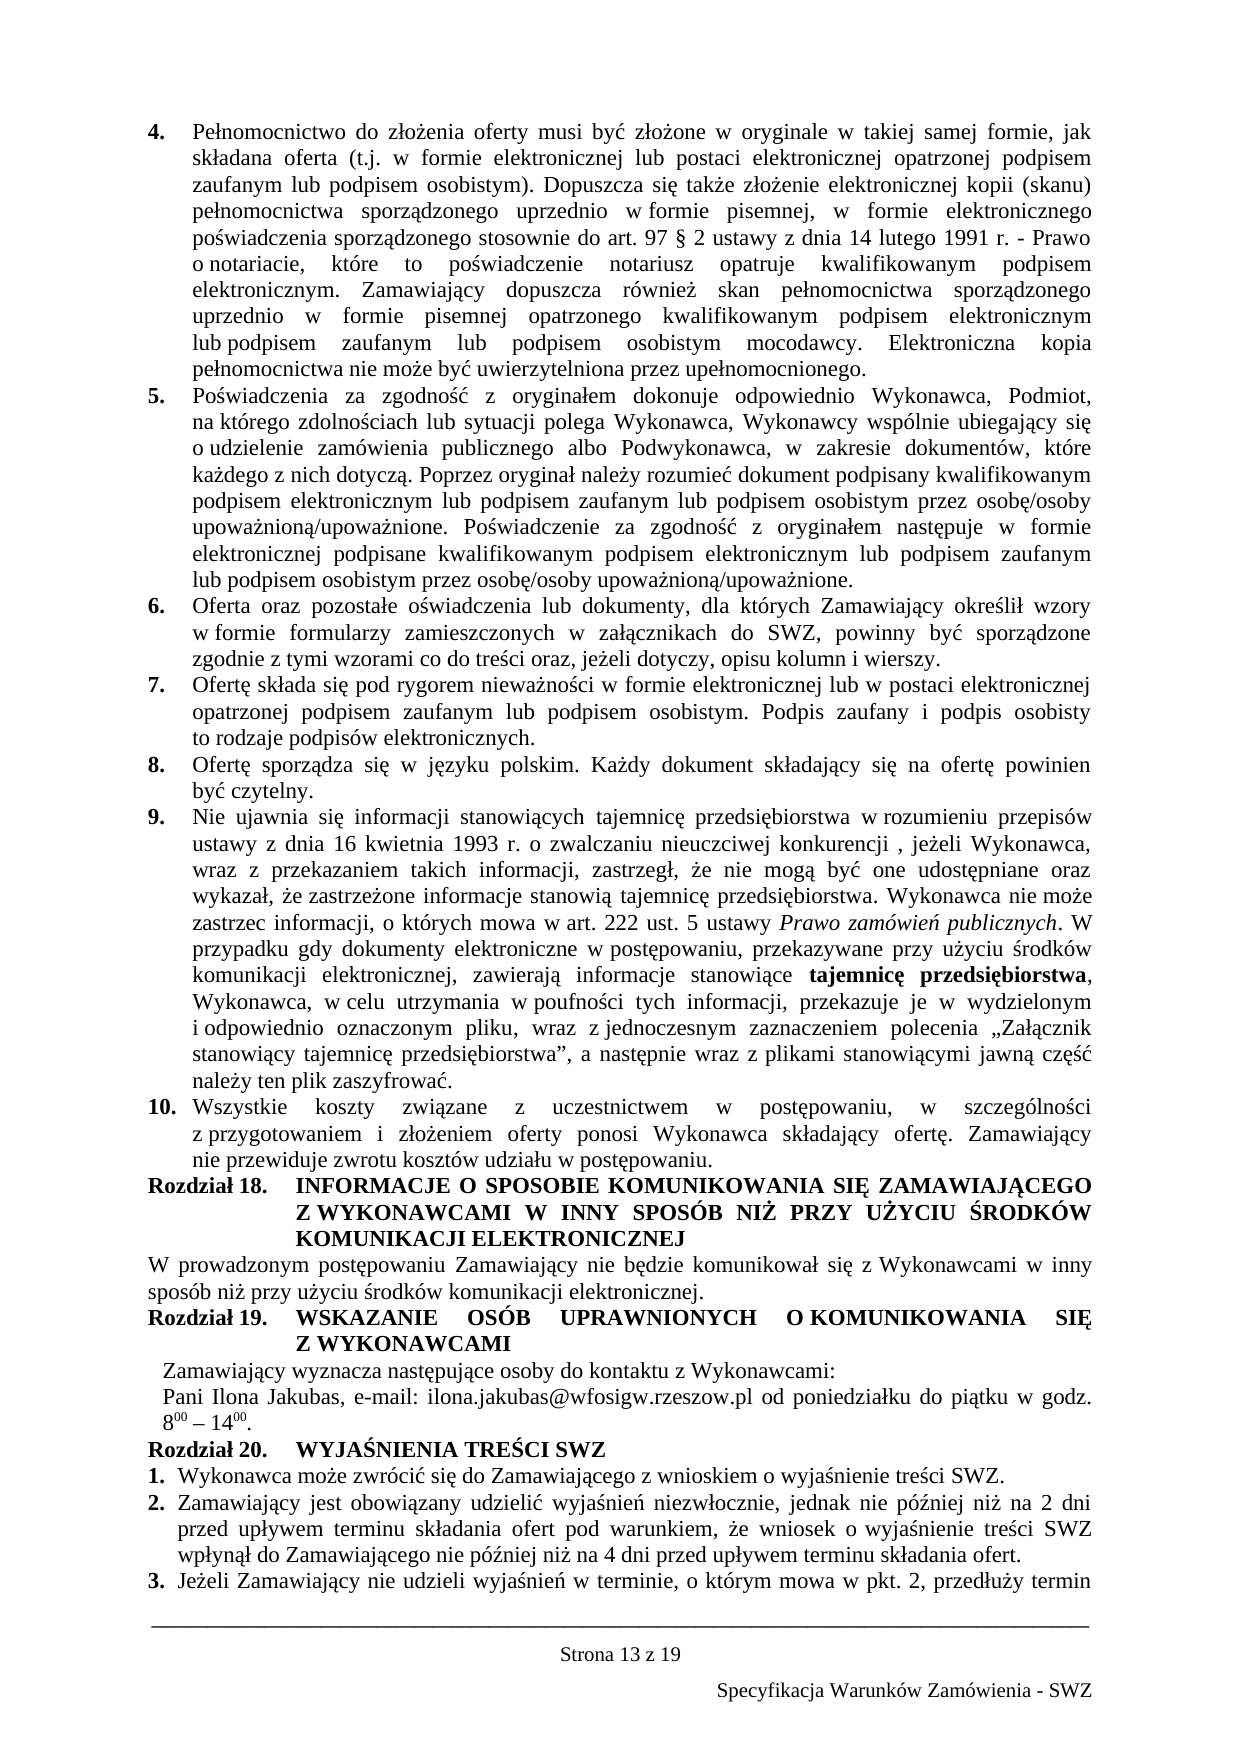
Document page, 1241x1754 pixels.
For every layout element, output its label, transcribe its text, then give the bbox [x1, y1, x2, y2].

list Poświadczenia za zgodność z oryginałem dokonuje odpowiednio Wykonawca, Podmiot, na którego zdolnościach lub sytuacji polega Wykonawca, Wykonawcy wspólnie ubiegający się o udzielenie zamówienia publicznego albo Podwykonawca, w zakresie dokumentów, które każdego z nich dotyczą. Poprzez oryginał należy rozumieć dokument podpisany kwalifikowanym podpisem elektronicznym lub podpisem zaufanym lub podpisem osobistym przez osobę/osoby upoważnioną/upoważnione. Poświadczenie za zgodność z oryginałem następuje w formie elektronicznej podpisane kwalifikowanym podpisem elektronicznym lub podpisem zaufanym lub podpisem osobistym przez osobę/osoby upoważnioną/upoważnione. [148, 382, 1092, 592]
text W prowadzonym postępowaniu Zamawiający nie będzie komunikował się z Wykonawcami w inny sposób niż przy użyciu środków komunikacji elektronicznej. [148, 1251, 1092, 1304]
list WSKAZANIE OSÓB UPRAWNIONYCH O KOMUNIKOWANIA SIĘ Z WYKONAWCAMI [148, 1304, 1092, 1357]
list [148, 1568, 1092, 1594]
list Wykonawca może zwrócić się do Zamawiającego z wnioskiem o wyjaśnienie treści SWZ. [148, 1462, 1092, 1488]
list WYJAŚNIENIA TREŚCI SWZ [148, 1436, 1092, 1462]
list Ofertę sporządza się w języku polskim. Każdy dokument składający się na ofertę powinien być czytelny. [148, 751, 1092, 803]
list Wszystkie koszty związane z uczestnictwem w postępowaniu, w szczególności z przygotowaniem i złożeniem oferty ponosi Wykonawca składający ofertę. Zamawiający nie przewiduje zwrotu kosztów udziału w postępowaniu. [148, 1093, 1092, 1172]
list INFORMACJE O SPOSOBIE KOMUNIKOWANIA SIĘ ZAMAWIAJĄCEGO Z WYKONAWCAMI W INNY SPOSÓB NIŻ PRZY UŻYCIU ŚRODKÓW KOMUNIKACJI ELEKTRONICZNEJ [148, 1172, 1092, 1251]
list Zamawiający jest obowiązany udzielić wyjaśnień niezwłocznie, jednak nie później niż na 2 dni przed upływem terminu składania ofert pod warunkiem, że wniosek o wyjaśnienie treści SWZ wpłynął do Zamawiającego nie później niż na 4 dni przed upływem terminu składania ofert. [148, 1488, 1092, 1568]
list Pełnomocnictwo do złożenia oferty musi być złożone w oryginale w takiej samej formie, jak składana oferta (t.j. w formie elektronicznej lub postaci elektronicznej opatrzonej podpisem zaufanym lub podpisem osobistym). Dopuszcza się także złożenie elektronicznej kopii (skanu) pełnomocnictwa sporządzonego uprzednio w formie pisemnej, w formie elektronicznego poświadczenia sporządzonego stosownie do art. 97 § 2 ustawy z dnia 14 lutego 1991 r. - Prawo o notariacie, które to poświadczenie notariusz opatruje kwalifikowanym podpisem elektronicznym. Zamawiający dopuszcza również skan pełnomocnictwa sporządzonego uprzednio w formie pisemnej opatrzonego kwalifikowanym podpisem elektronicznym lub podpisem zaufanym lub podpisem osobistym mocodawcy. Elektroniczna kopia pełnomocnictwa nie może być uwierzytelniona przez upełnomocnionego. [148, 118, 1092, 382]
list Oferta oraz pozostałe oświadczenia lub dokumenty, dla których Zamawiający określił wzory w formie formularzy zamieszczonych w załącznikach do SWZ, powinny być sporządzone zgodnie z tymi wzorami co do treści oraz, jeżeli dotyczy, opisu kolumn i wierszy. [148, 592, 1092, 672]
text Zamawiający wyznacza następujące osoby do kontaktu z Wykonawcami: [162, 1357, 1092, 1383]
list Nie ujawnia się informacji stanowiących tajemnicę przedsiębiorstwa w rozumieniu przepisów ustawy z dnia 16 kwietnia 1993 r. o zwalczaniu nieuczciwej konkurencji , jeżeli Wykonawca, wraz z przekazaniem takich informacji, zastrzegł, że nie mogą być one udostępniane oraz wykazał, że zastrzeżone informacje stanowią tajemnicę przedsiębiorstwa. Wykonawca nie może zastrzec informacji, o których mowa w art. 222 ust. 5 ustawy Prawo zamówień publicznych. W przypadku gdy dokumenty elektroniczne w postępowaniu, przekazywane przy użyciu środków komunikacji elektronicznej, zawierają informacje stanowiące tajemnicę przedsiębiorstwa, Wykonawca, w celu utrzymania w poufności tych informacji, przekazuje je w wydzielonym i odpowiednio oznaczonym pliku, wraz z jednoczesnym zaznaczeniem polecenia „Załącznik stanowiący tajemnicę przedsiębiorstwa”, a następnie wraz z plikami stanowiącymi jawną część należy ten plik zaszyfrować. [148, 803, 1092, 1093]
list Ofertę składa się pod rygorem nieważności w formie elektronicznej lub w postaci elektronicznej opatrzonej podpisem zaufanym lub podpisem osobistym. Podpis zaufany i podpis osobisty to rodzaje podpisów elektronicznych. [148, 672, 1092, 751]
text Pani Ilona Jakubas, e-mail: ilona.jakubas@wfosigw.rzeszow.pl od poniedziałku do piątku w godz. 800 – 1400. [162, 1383, 1093, 1436]
